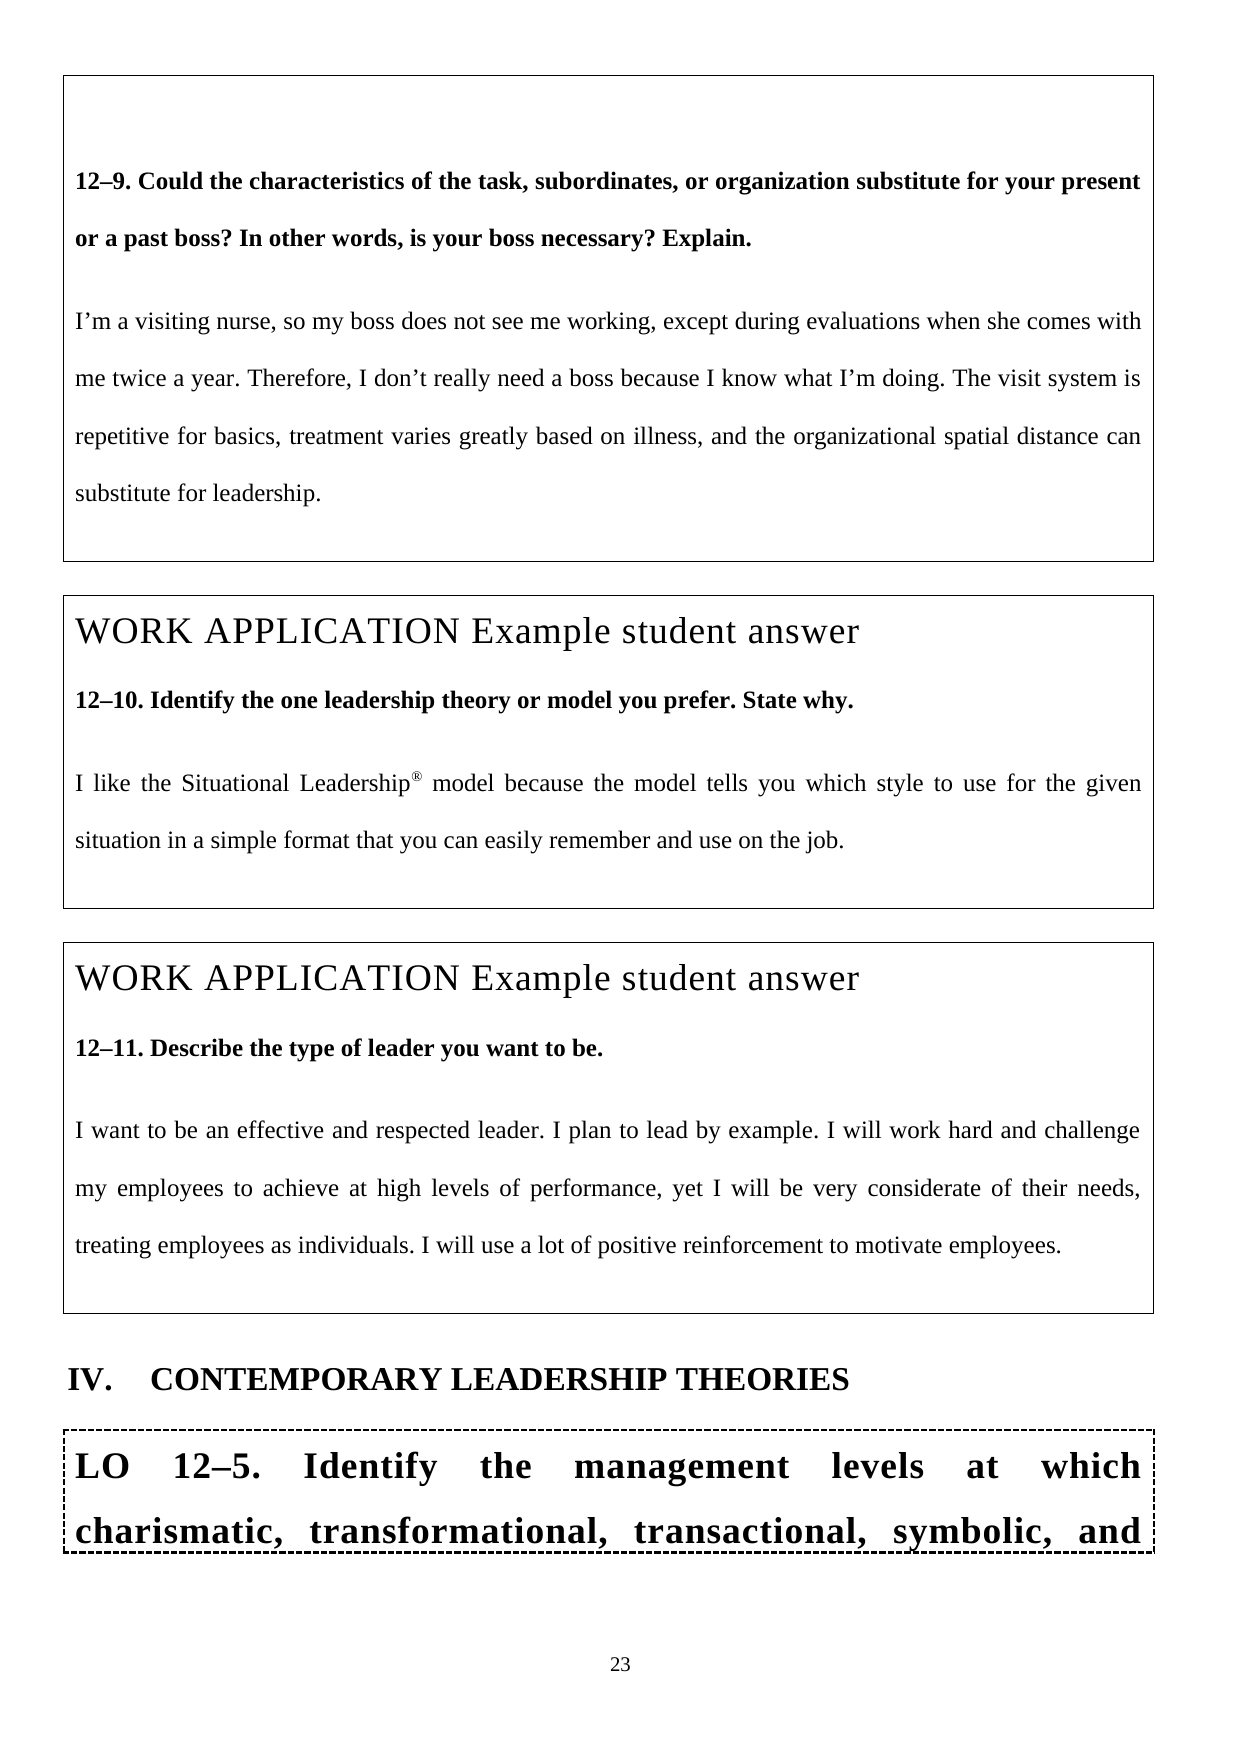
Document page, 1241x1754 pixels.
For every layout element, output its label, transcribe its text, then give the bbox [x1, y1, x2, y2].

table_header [64, 1429, 1154, 1551]
table_header WORK APPLICATION Example student answer 12–11. Describe the type of leader you want to be. I want to be an effective and respected leader. I plan to lead by example. I will work hard and challenge my employees to achieve at high levels of performance, yet I will be very considerate of their needs, treating employees as individuals. I will use a lot of positive reinforcement to motivate employees. [64, 943, 1153, 1312]
text CONTEMPORARY LEADERSHIP THEORIES [112, 1359, 1165, 1397]
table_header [64, 76, 1153, 561]
table_header WORK APPLICATION Example student answer 12–10. Identify the one leadership theory or model you prefer. State why. I like the Situational Leadership® model because the model tells you which style to use for the given situation in a simple format that you can easily remember and use on the job. [64, 596, 1153, 908]
